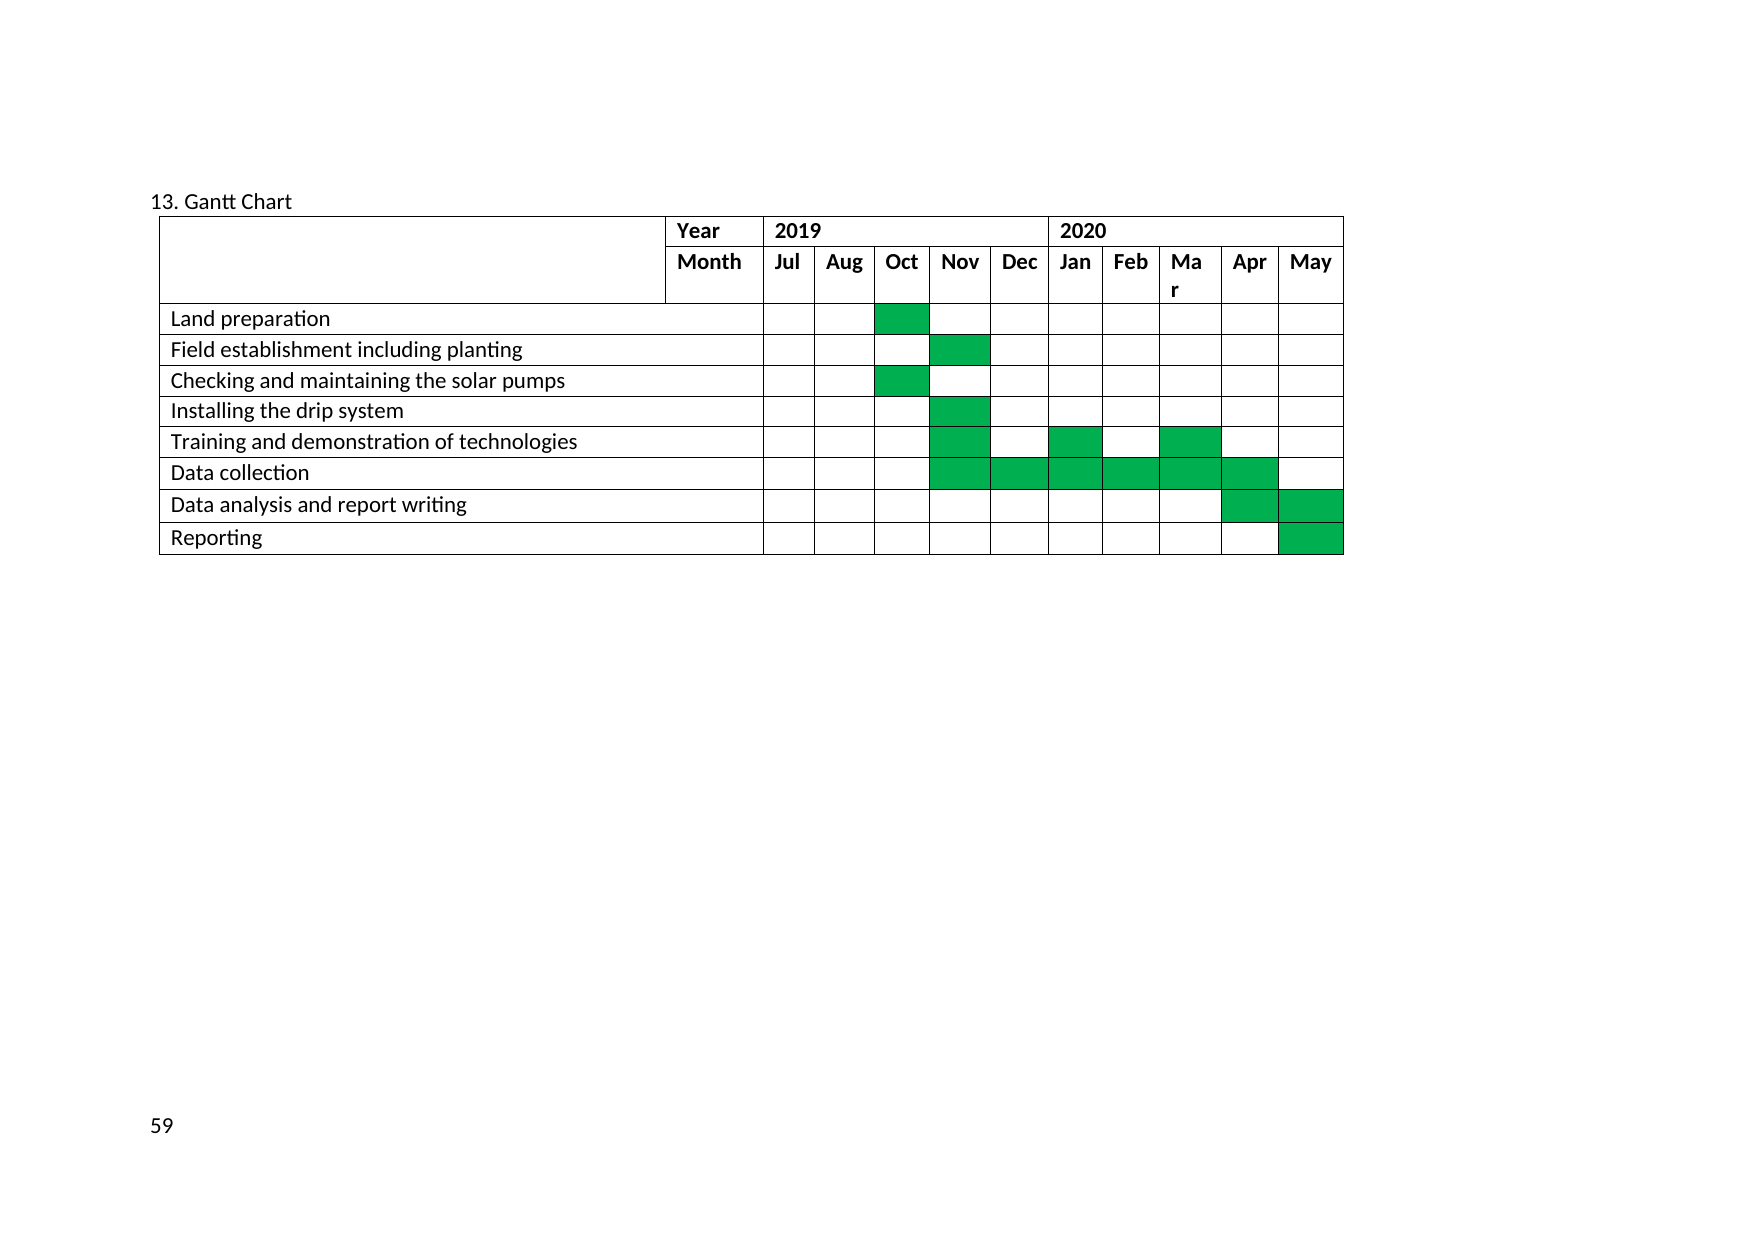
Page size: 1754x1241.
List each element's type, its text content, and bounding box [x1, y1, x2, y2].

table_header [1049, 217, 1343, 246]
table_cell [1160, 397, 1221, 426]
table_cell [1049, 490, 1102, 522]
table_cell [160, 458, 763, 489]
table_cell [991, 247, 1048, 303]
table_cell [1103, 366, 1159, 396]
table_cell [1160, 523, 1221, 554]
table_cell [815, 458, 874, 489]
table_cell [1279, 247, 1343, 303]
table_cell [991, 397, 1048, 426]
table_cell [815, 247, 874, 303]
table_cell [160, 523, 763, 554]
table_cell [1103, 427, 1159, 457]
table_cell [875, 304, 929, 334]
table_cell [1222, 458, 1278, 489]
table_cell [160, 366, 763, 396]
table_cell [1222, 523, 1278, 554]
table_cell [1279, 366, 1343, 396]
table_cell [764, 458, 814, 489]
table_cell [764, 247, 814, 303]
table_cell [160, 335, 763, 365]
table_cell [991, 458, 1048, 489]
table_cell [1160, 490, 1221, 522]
text 13. Gantt Chart [150, 187, 1604, 216]
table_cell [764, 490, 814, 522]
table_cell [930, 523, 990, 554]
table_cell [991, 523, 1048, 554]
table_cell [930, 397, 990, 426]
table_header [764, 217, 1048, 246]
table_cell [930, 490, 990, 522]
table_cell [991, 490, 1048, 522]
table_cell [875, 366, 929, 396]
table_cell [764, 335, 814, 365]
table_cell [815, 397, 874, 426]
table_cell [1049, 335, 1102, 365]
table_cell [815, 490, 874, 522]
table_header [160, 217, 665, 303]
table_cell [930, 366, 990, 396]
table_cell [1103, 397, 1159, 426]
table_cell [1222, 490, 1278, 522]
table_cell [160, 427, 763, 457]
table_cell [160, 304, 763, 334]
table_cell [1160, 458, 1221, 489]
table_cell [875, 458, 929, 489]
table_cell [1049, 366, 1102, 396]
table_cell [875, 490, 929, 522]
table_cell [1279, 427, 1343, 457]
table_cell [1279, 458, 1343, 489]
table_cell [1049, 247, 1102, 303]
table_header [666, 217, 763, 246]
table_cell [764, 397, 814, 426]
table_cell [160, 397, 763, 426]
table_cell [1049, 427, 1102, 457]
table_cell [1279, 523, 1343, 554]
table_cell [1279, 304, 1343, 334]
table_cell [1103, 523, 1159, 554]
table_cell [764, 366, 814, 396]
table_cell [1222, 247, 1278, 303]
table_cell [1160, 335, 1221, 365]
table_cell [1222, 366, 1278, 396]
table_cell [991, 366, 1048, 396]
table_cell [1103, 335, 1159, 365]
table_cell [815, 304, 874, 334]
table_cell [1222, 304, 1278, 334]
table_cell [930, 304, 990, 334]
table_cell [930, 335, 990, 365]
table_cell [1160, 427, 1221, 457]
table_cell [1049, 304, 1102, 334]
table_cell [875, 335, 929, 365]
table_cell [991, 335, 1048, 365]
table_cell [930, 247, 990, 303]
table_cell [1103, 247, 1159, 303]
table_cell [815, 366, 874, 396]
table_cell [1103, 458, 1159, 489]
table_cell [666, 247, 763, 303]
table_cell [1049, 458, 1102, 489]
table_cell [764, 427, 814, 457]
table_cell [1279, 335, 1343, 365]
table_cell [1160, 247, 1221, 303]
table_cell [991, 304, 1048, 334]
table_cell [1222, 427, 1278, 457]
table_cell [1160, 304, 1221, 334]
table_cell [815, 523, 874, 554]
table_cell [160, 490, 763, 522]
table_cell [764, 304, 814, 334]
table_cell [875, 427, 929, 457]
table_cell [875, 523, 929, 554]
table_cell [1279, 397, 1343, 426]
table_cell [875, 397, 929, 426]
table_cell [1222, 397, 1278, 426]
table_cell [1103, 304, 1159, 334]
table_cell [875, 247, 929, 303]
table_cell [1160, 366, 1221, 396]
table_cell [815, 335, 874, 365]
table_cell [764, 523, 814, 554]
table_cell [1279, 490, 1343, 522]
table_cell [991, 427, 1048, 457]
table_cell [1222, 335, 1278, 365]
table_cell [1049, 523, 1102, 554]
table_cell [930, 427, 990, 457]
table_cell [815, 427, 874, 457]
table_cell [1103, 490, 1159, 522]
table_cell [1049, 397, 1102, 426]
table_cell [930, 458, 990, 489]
